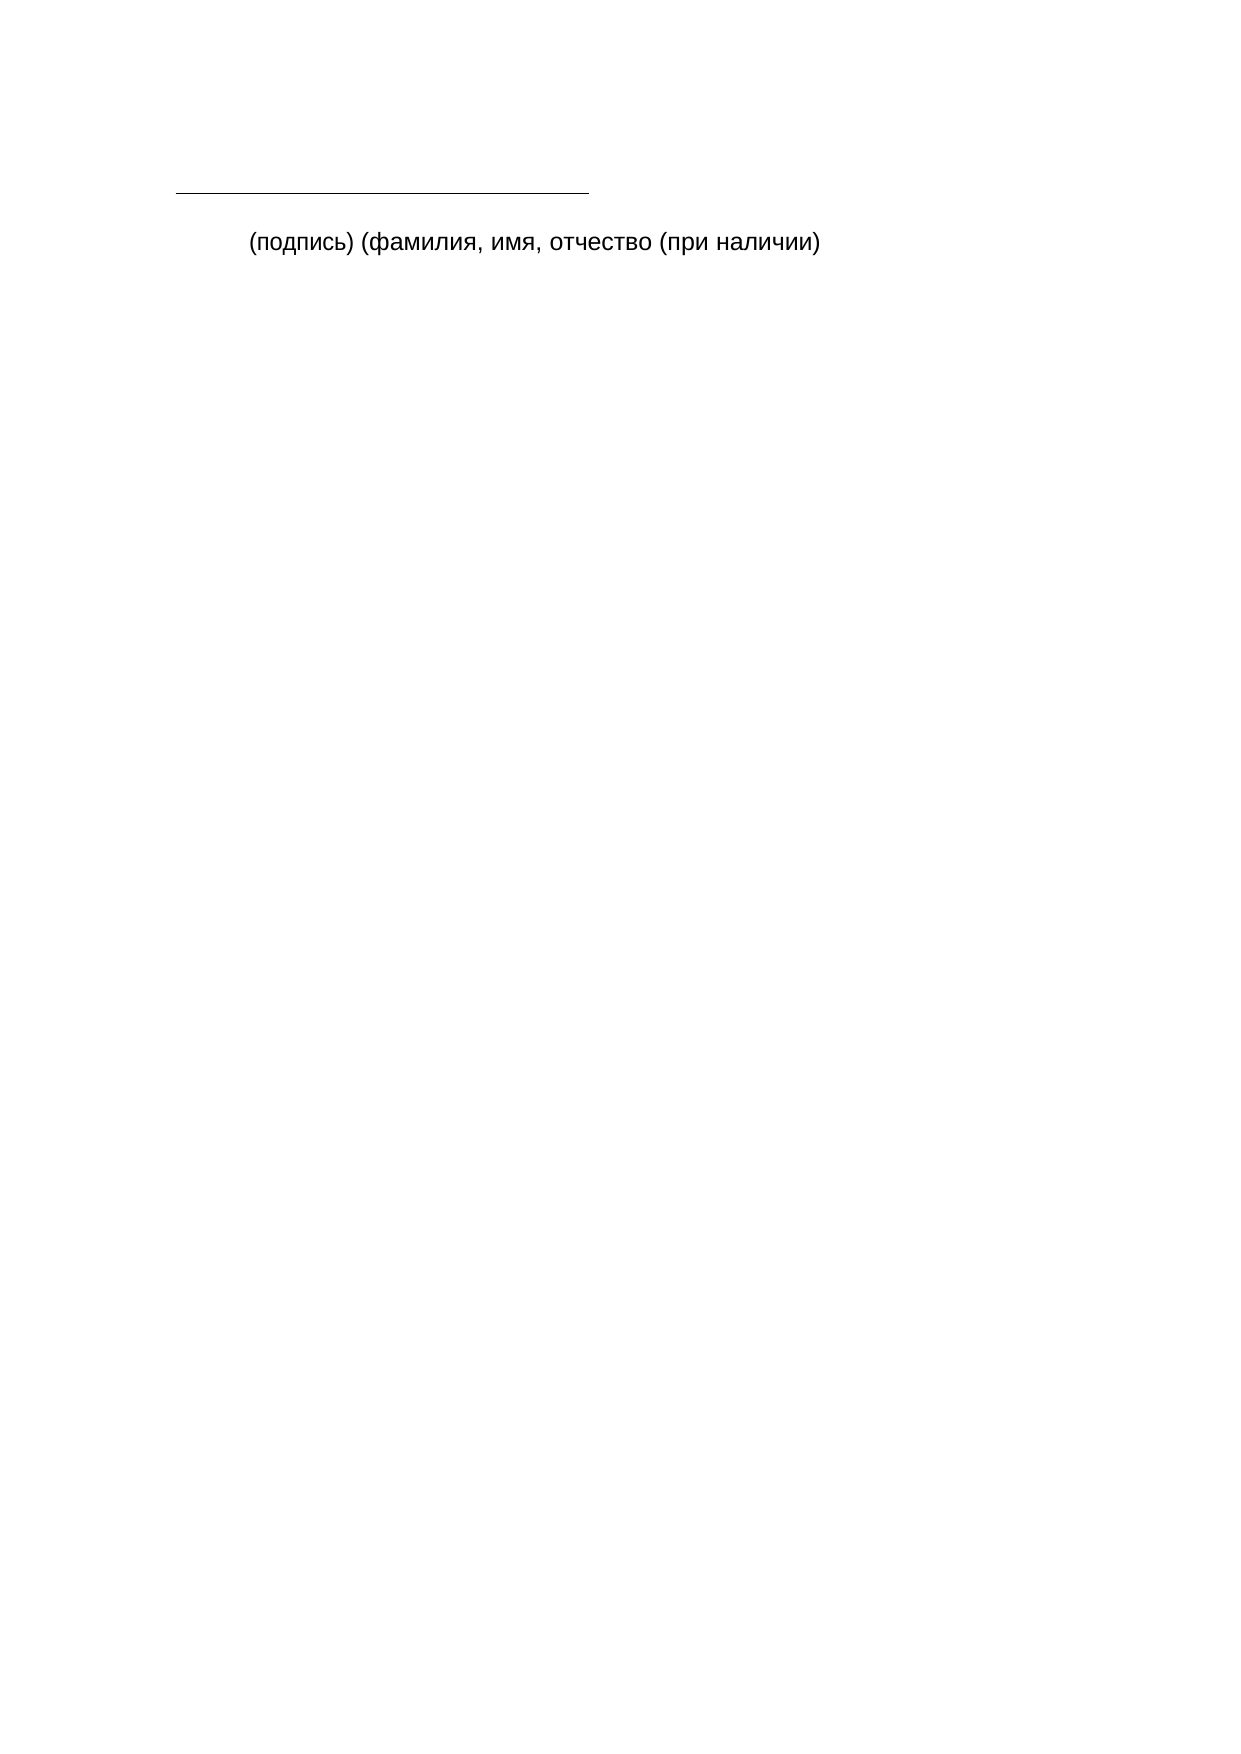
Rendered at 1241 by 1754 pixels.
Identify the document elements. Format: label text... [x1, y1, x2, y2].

text (подпись) (фамилия, имя, отчество (при наличии) [175, 227, 1163, 256]
